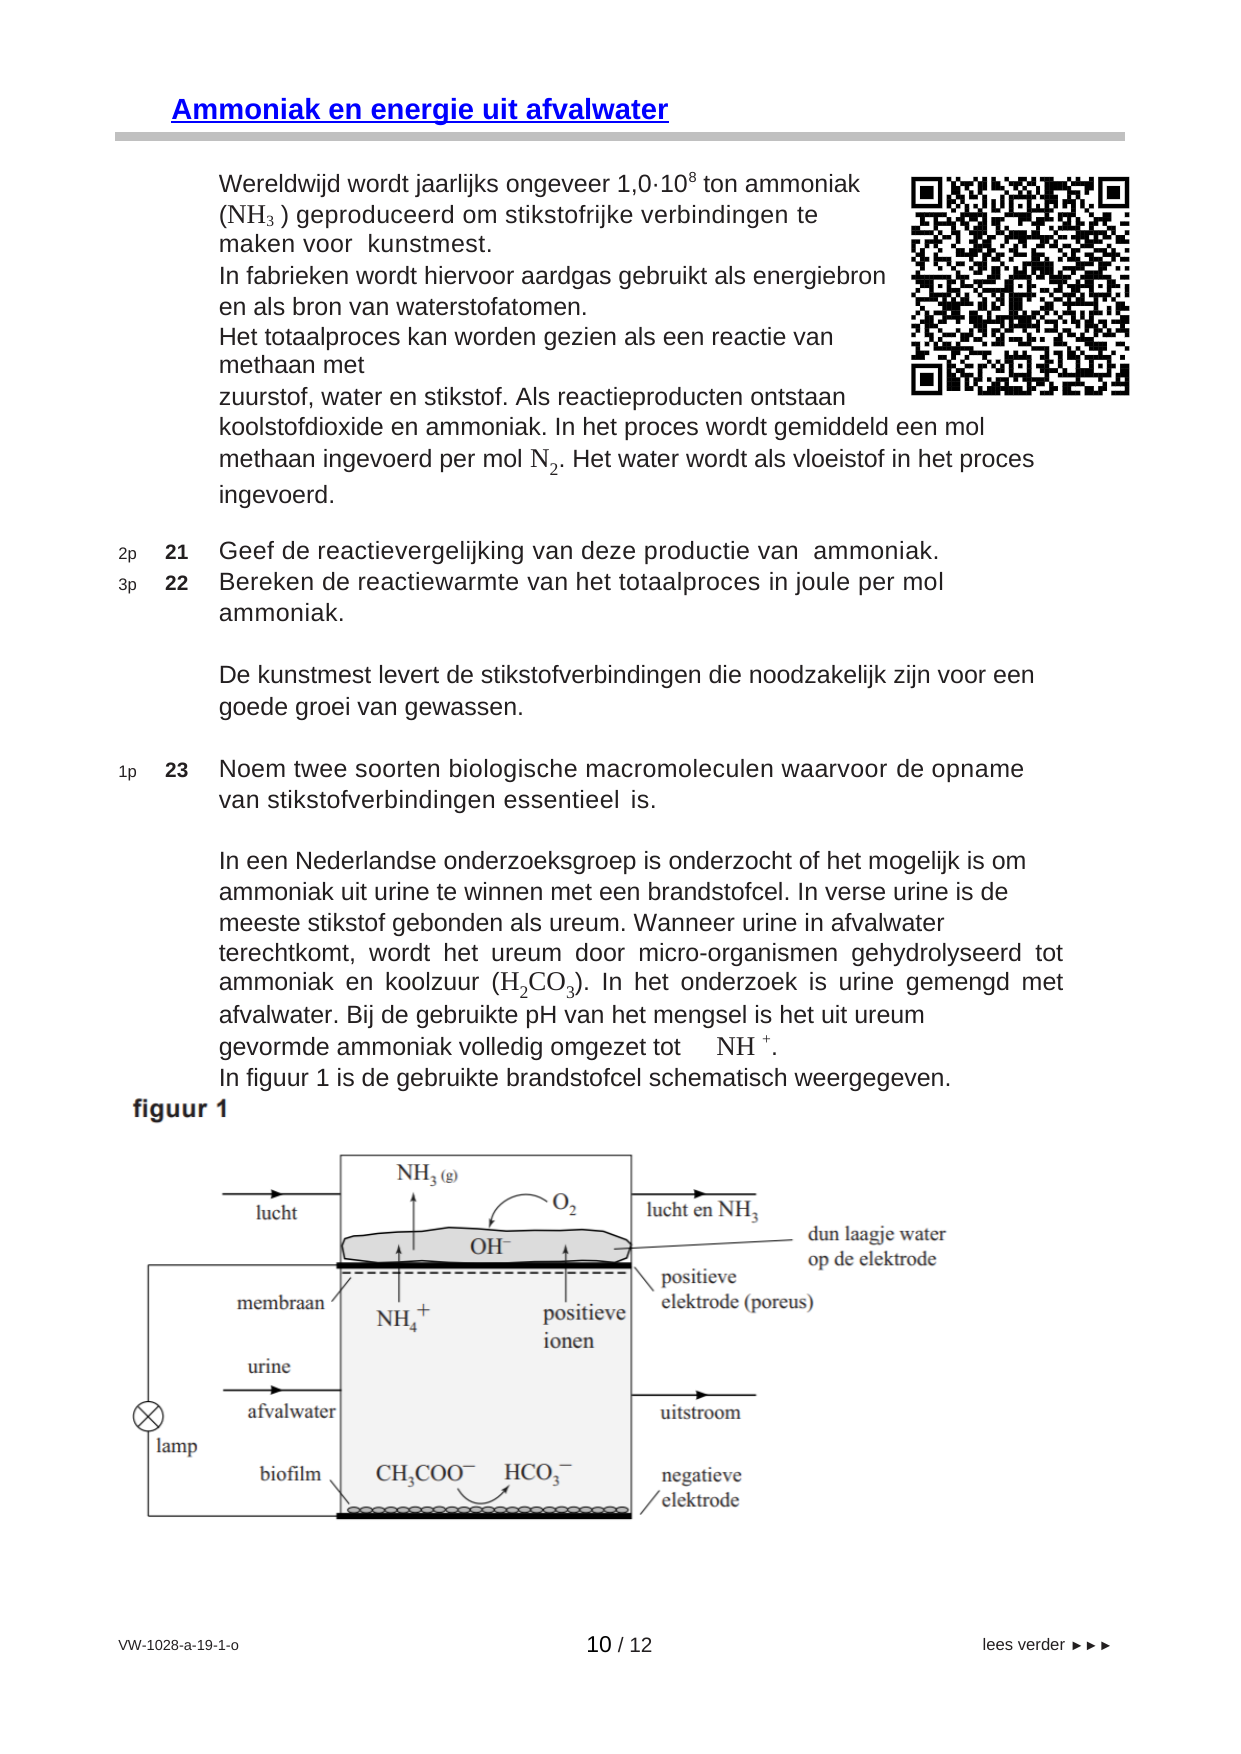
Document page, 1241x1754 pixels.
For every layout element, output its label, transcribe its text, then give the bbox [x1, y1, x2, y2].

text 3p 22 Bereken de reactiewarmte van het totaalproces in joule per mol ammoniak. [118, 567, 958, 627]
text Het totaalproces kan worden gezien als een reactie van methaan met [218, 323, 906, 379]
text In een Nederlandse onderzoeksgroep is onderzocht of het mogelijk is om ammoniak uit urine te winnen met een brandstofcel. In verse urine is de meeste stikstof gebonden als ureum. Wanneer urine in afvalwater [218, 846, 1072, 937]
text 2p 21 Geef de reactievergelijking van deze productie van ammoniak. [118, 536, 1136, 565]
text zuurstof, water en stikstof. Als reactieproducten ontstaan koolstofdioxide en ammoniak. In het proces wordt gemiddeld een mol methaan ingevoerd per mol N2. Het water wordt als vloeistof in het proces ingevoerd. [218, 381, 1072, 509]
text De kunstmest levert de stikstofverbindingen die noodzakelijk zijn voor een goede groei van gewassen. [218, 660, 1072, 720]
picture [906, 171, 1137, 399]
text In fabrieken wordt hiervoor aardgas gebruikt als energiebron en als bron van waterstofatomen. [218, 261, 906, 321]
text In figuur 1 is de gebruikte brandstofcel schematisch weergegeven. [218, 1063, 1136, 1092]
picture [104, 1092, 961, 1540]
text 1p 23 Noem twee soorten biologische macromoleculen waarvoor de opname van stikstofverbindingen essentieel is. [118, 753, 1039, 813]
text Wereldwijd wordt jaarlijks ongeveer 1,0·108 ton ammoniak (NH3 ) geproduceerd om stikstofrijke verbindingen te maken voor kunstmest. [218, 169, 1136, 258]
text gevormde ammoniak volledig omgezet tot NH +. [218, 1030, 1136, 1061]
text terechtkomt, wordt het ureum door micro-organismen gehydrolyseerd tot ammoniak en koolzuur (H2CO3). In het onderzoek is urine gemengd met afvalwater. Bij de gebruikte pH van het mengsel is het uit ureum [218, 940, 1064, 1029]
subtitle Ammoniak en energie uit afvalwater [171, 92, 1136, 126]
